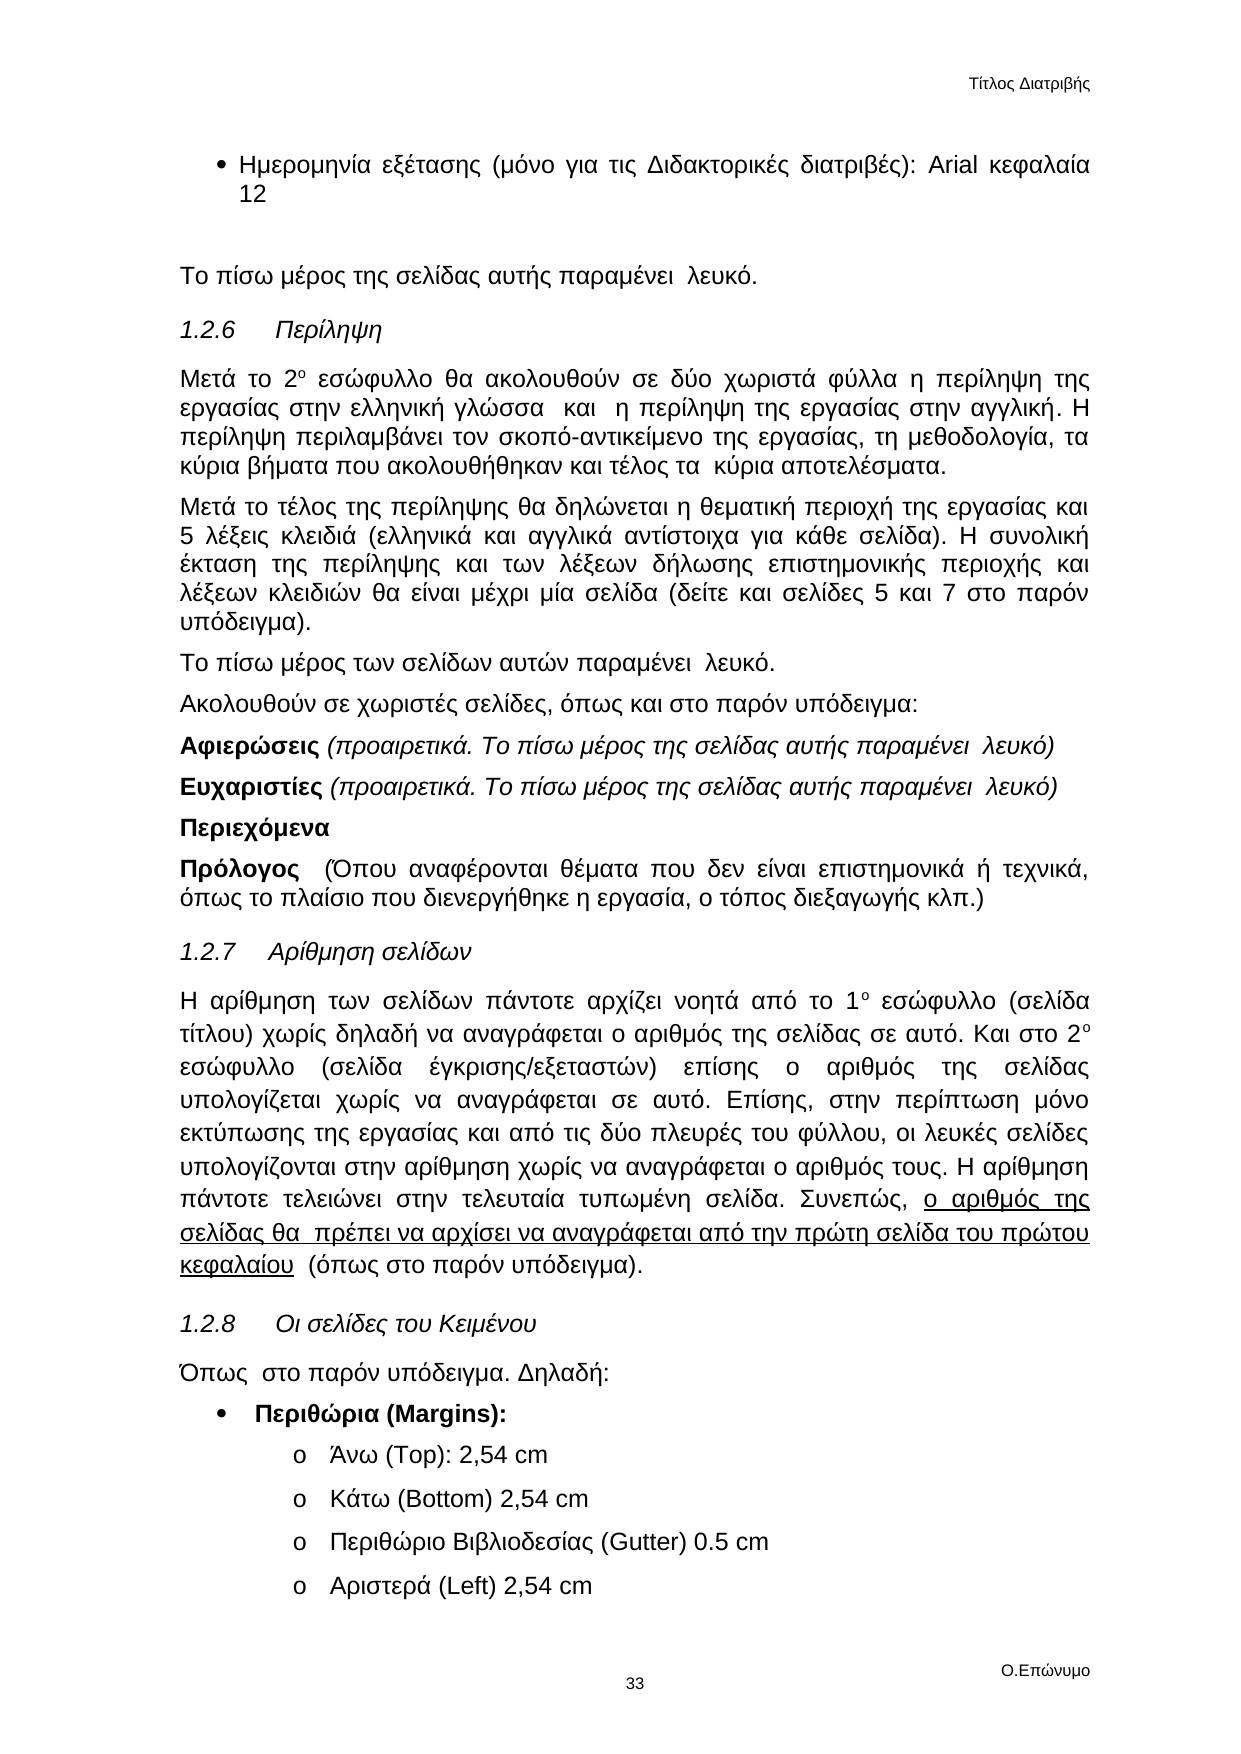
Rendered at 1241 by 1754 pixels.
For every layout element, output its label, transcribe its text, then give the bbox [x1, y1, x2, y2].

list Περιθώρια (Margins): [217, 1399, 1090, 1428]
subtitle Οι σελίδες του Κειμένου [179, 1308, 1090, 1337]
text Πρόλογος (Όπου αναφέρονται θέματα που δεν είναι επιστημονικά ή τεχνικά, όπως το πλαίσιο που διενεργήθηκε η εργασία, ο τόπος διεξαγωγής κλπ.) [179, 854, 1090, 912]
list Αριστερά (Left) 2,54 cm [292, 1571, 1090, 1602]
text Όπως στο παρόν υπόδειγμα. Δηλαδή: [179, 1358, 1090, 1387]
subtitle Περίληψη [179, 315, 1090, 344]
text Το πίσω μέρος της σελίδας αυτής παραμένει λευκό. [179, 261, 1090, 290]
text Μετά το τέλος της περίληψης θα δηλώνεται η θεματική περιοχή της εργασίας και 5 λέξεις κλειδιά (ελληνικά και αγγλικά αντίστοιχα για κάθε σελίδα). Η συνολική έκταση της περίληψης και των λέξεων δήλωσης επιστημονικής περιοχής και λέξεων κλειδιών θα είναι μέχρι μία σελίδα (δείτε και σελίδες 5 και 7 στο παρόν υπόδειγμα). [179, 492, 1090, 636]
text Ευχαριστίες (προαιρετικά. Το πίσω μέρος της σελίδας αυτής παραμένει λευκό) [179, 772, 1090, 801]
text Μετά το 2ο εσώφυλλο θα ακολουθούν σε δύο χωριστά φύλλα η περίληψη της εργασίας στην ελληνική γλώσσα και η περίληψη της εργασίας στην αγγλική. Η περίληψη περιλαμβάνει τον σκοπό-αντικείμενο της εργασίας, τη μεθοδολογία, τα κύρια βήματα που ακολουθήθηκαν και τέλος τα κύρια αποτελέσματα. [179, 364, 1090, 479]
subtitle Αρίθμηση σελίδων [179, 937, 1090, 966]
text Ακολουθούν σε χωριστές σελίδες, όπως και στο παρόν υπόδειγμα: [179, 689, 1090, 718]
text Η αρίθμηση των σελίδων πάντοτε αρχίζει νοητά από το 1ο εσώφυλλο (σελίδα τίτλου) χωρίς δηλαδή να αναγράφεται ο αριθμός της σελίδας σε αυτό. Και στο 2ο εσώφυλλο (σελίδα έγκρισης/εξεταστών) επίσης ο αριθμός της σελίδας υπολογίζεται χωρίς να αναγράφεται σε αυτό. Επίσης, στην περίπτωση μόνο εκτύπωσης της εργασίας και από τις δύο πλευρές του φύλλου, οι λευκές σελίδες υπολογίζονται στην αρίθμηση χωρίς να αναγράφεται ο αριθμός τους. Η αρίθμηση πάντοτε τελειώνει στην τελευταία τυπωμένη σελίδα. Συνεπώς, ο αριθμός της σελίδας θα πρέπει να αρχίσει να αναγράφεται από την πρώτη σελίδα του πρώτου κεφαλαίου (όπως στο παρόν υπόδειγμα). [179, 986, 1090, 1243]
text Αφιερώσεις (προαιρετικά. Το πίσω μέρος της σελίδας αυτής παραμένει λευκό) [179, 731, 1090, 759]
list Κάτω (Bottom) 2,54 cm [292, 1484, 1090, 1515]
text Το πίσω μέρος των σελίδων αυτών παραμένει λευκό. [179, 648, 1090, 677]
text Περιεχόμενα [179, 813, 1090, 842]
list Ημερομηνία εξέτασης (μόνο για τις Διδακτορικές διατριβές): Arial κεφαλαία 12 [217, 150, 1090, 208]
list Περιθώριο Βιβλιοδεσίας (Gutter) 0.5 cm [292, 1527, 1090, 1558]
list Άνω (Top): 2,54 cm [292, 1441, 1090, 1471]
